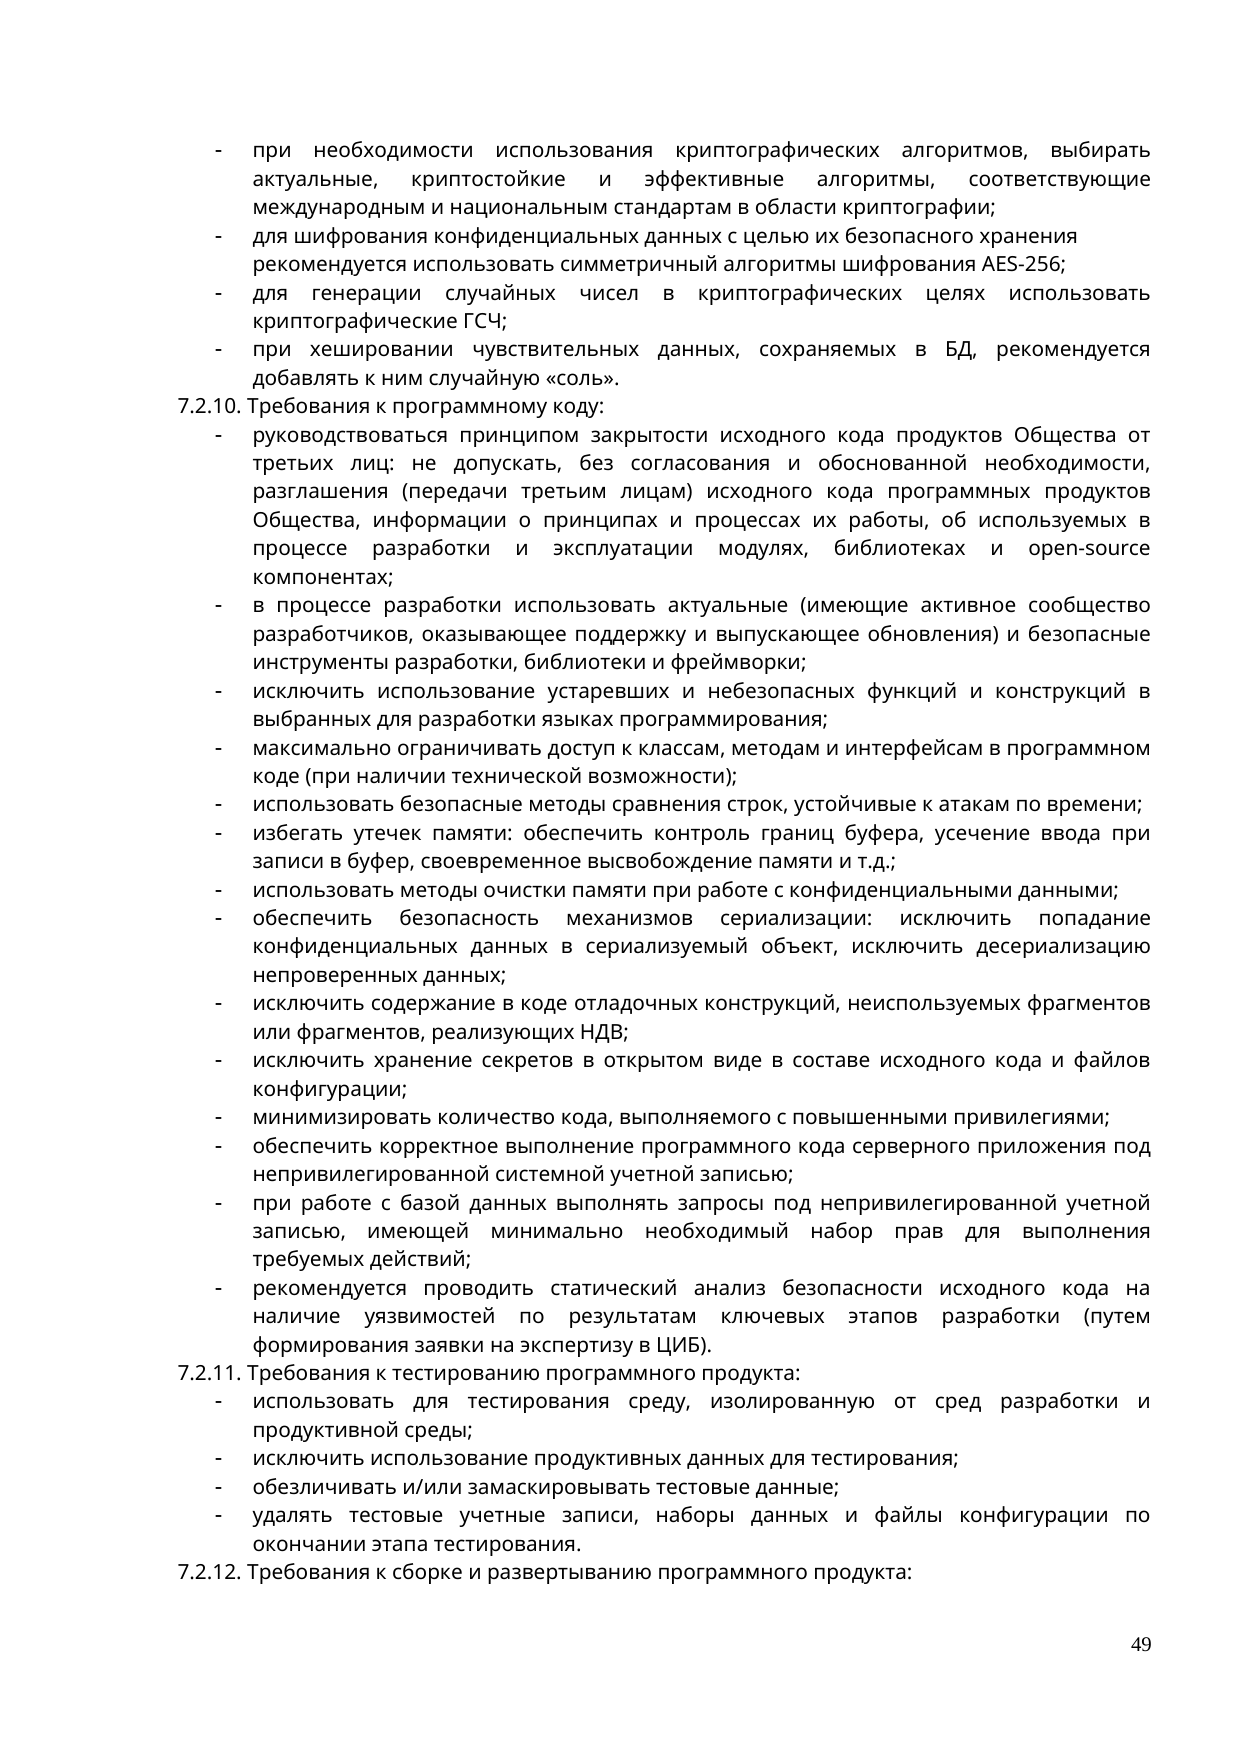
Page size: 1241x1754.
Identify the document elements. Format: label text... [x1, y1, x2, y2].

list использовать для тестирования среду, изолированную от сред разработки и продуктивной среды; [215, 1387, 1152, 1443]
list для шифрования конфиденциальных данных с целью их безопасного хранения рекомендуется использовать симметричный алгоритмы шифрования AES-256; [215, 221, 1152, 278]
list избегать утечек памяти: обеспечить контроль границ буфера, усечение ввода при записи в буфер, своевременное высвобождение памяти и т.д.; [215, 818, 1152, 875]
list обезличивать и/или замаскировывать тестовые данные; [215, 1472, 1152, 1500]
list удалять тестовые учетные записи, наборы данных и файлы конфигурации по окончании этапа тестирования. [215, 1500, 1152, 1557]
list для генерации случайных чисел в криптографических целях использовать криптографические ГСЧ; [215, 278, 1152, 334]
list исключить хранение секретов в открытом виде в составе исходного кода и файлов конфигурации; [215, 1045, 1152, 1102]
list обеспечить корректное выполнение программного кода серверного приложения под непривилегированной системной учетной записью; [215, 1131, 1152, 1188]
list при работе с базой данных выполнять запросы под непривилегированной учетной записью, имеющей минимально необходимый набор прав для выполнения требуемых действий; [215, 1188, 1152, 1273]
list использовать методы очистки памяти при работе с конфиденциальными данными; [215, 875, 1152, 903]
list обеспечить безопасность механизмов сериализации: исключить попадание конфиденциальных данных в сериализуемый объект, исключить десериализацию непроверенных данных; [215, 903, 1152, 988]
list максимально ограничивать доступ к классам, методам и интерфейсам в программном коде (при наличии технической возможности); [215, 733, 1152, 789]
list исключить использование продуктивных данных для тестирования; [215, 1443, 1152, 1472]
text 7.2.11. Требования к тестированию программного продукта: [177, 1358, 1152, 1387]
text 7.2.12. Требования к сборке и развертыванию программного продукта: [177, 1557, 1152, 1586]
list руководствоваться принципом закрытости исходного кода продуктов Общества от третьих лиц: не допускать, без согласования и обоснованной необходимости, разглашения (передачи третьим лицам) исходного кода программных продуктов Общества, информации о принципах и процессах их работы, об используемых в процессе разработки и эксплуатации модулях, библиотеках и open-source компонентах; [215, 420, 1152, 590]
list в процессе разработки использовать актуальные (имеющие активное сообщество разработчиков, оказывающее поддержку и выпускающее обновления) и безопасные инструменты разработки, библиотеки и фреймворки; [215, 590, 1152, 676]
list исключить использование устаревших и небезопасных функций и конструкций в выбранных для разработки языках программирования; [215, 676, 1152, 733]
list рекомендуется проводить статический анализ безопасности исходного кода на наличие уязвимостей по результатам ключевых этапов разработки (путем формирования заявки на экспертизу в ЦИБ). [215, 1273, 1152, 1358]
list исключить содержание в коде отладочных конструкций, неиспользуемых фрагментов или фрагментов, реализующих НДВ; [215, 988, 1152, 1045]
list при хешировании чувствительных данных, сохраняемых в БД, рекомендуется добавлять к ним случайную «соль». [215, 334, 1152, 391]
list при необходимости использования криптографических алгоритмов, выбирать актуальные, криптостойкие и эффективные алгоритмы, соответствующие международным и национальным стандартам в области криптографии; [215, 135, 1152, 221]
list минимизировать количество кода, выполняемого с повышенными привилегиями; [215, 1102, 1152, 1131]
list использовать безопасные методы сравнения строк, устойчивые к атакам по времени; [215, 789, 1152, 818]
text 7.2.10. Требования к программному коду: [177, 391, 1152, 420]
